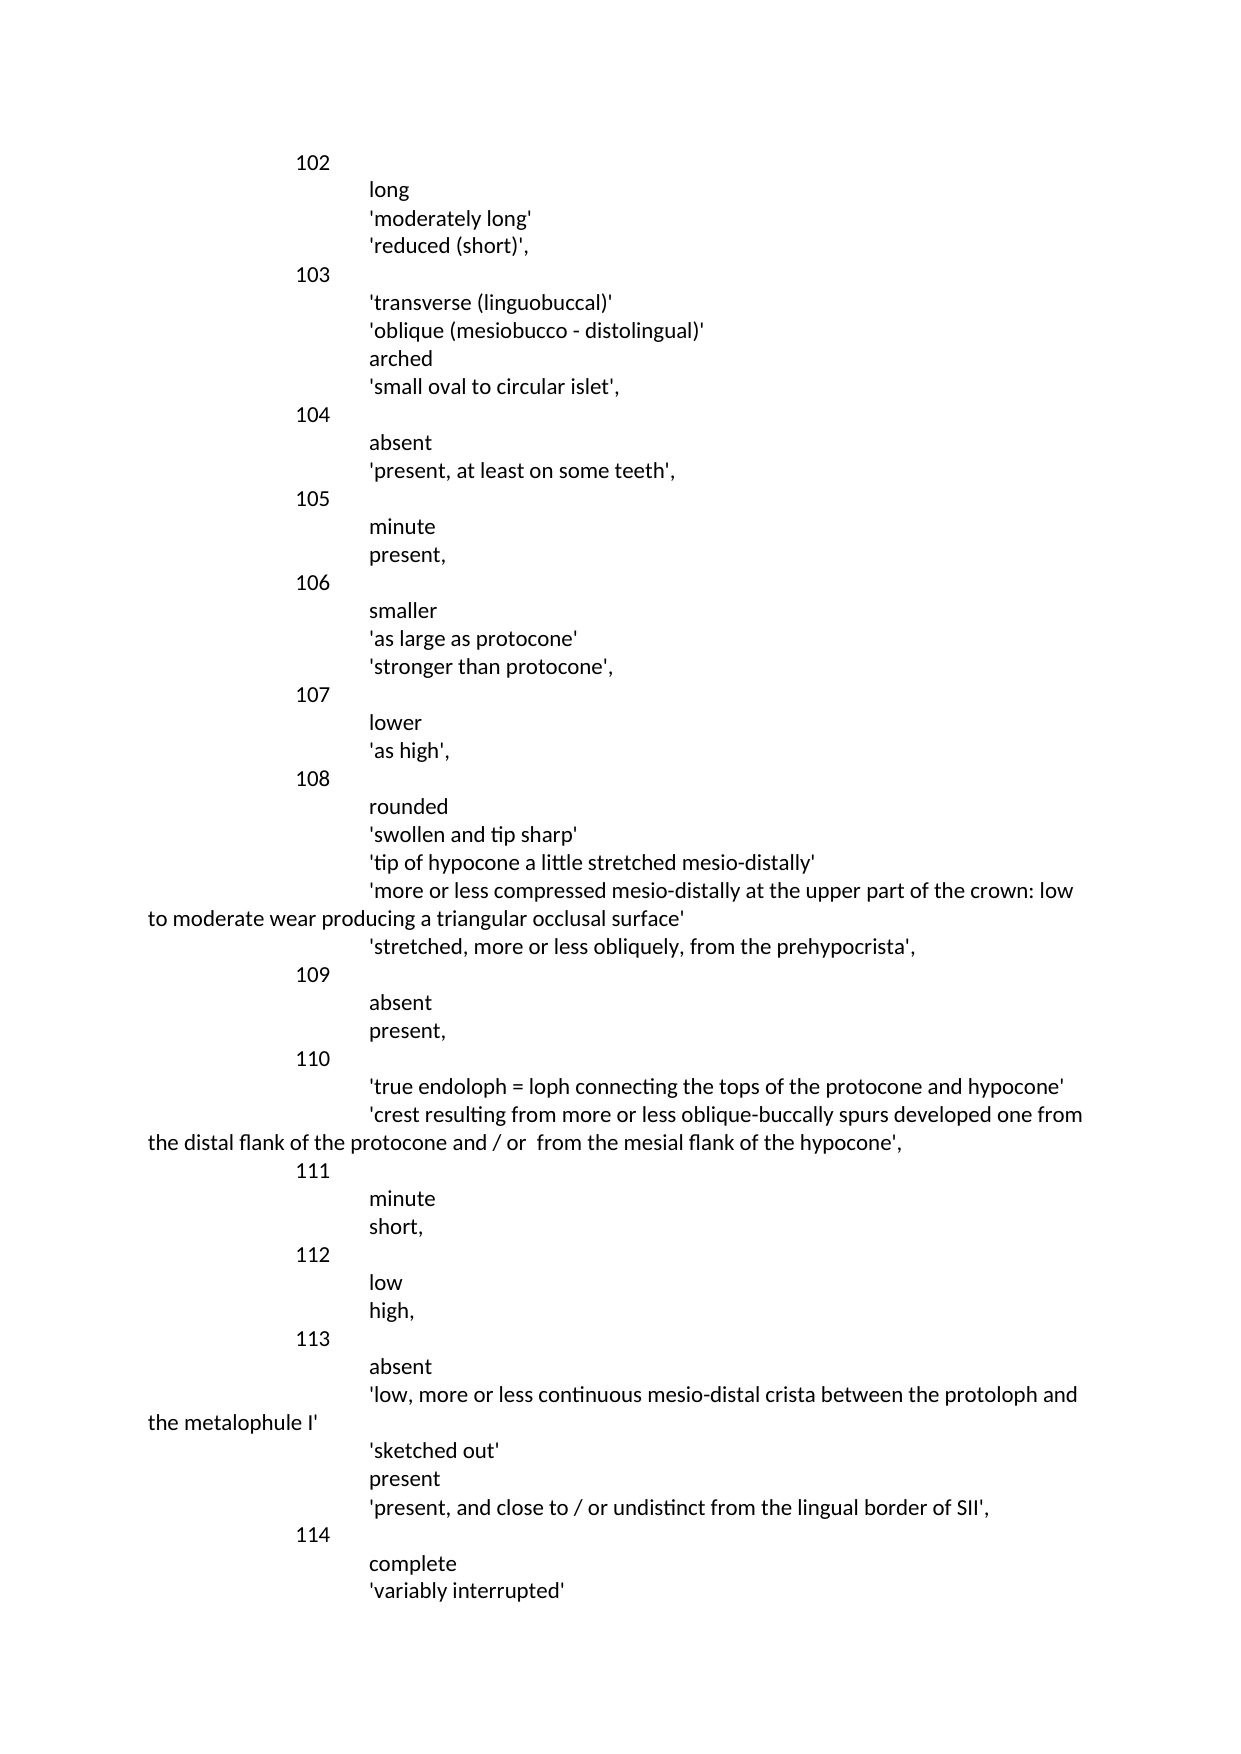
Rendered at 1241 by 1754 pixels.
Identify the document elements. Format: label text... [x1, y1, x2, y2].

text 'as high', [148, 736, 1093, 764]
text 'crest resulting from more or less oblique-buccally spurs developed one from the distal flank of the protocone and / or from the mesial flank of the hypocone', [148, 1100, 1093, 1156]
text 'stretched, more or less obliquely, from the prehypocrista', [148, 932, 1093, 960]
text 'present, at least on some teeth', [148, 456, 1093, 484]
text 112 [148, 1240, 1093, 1268]
text 104 [148, 400, 1093, 428]
text long [148, 176, 1093, 204]
text absent [148, 1352, 1093, 1381]
text minute [148, 512, 1093, 540]
text 110 [148, 1044, 1093, 1072]
text 113 [148, 1324, 1093, 1352]
text 'low, more or less continuous mesio-distal crista between the protoloph and the metalophule I' [148, 1381, 1093, 1437]
text smaller [148, 596, 1093, 624]
text 106 [148, 568, 1093, 596]
text 103 [148, 260, 1093, 288]
text 111 [148, 1156, 1093, 1184]
text absent [148, 988, 1093, 1016]
text 'oblique (mesiobucco - distolingual)' [148, 316, 1093, 344]
text 'sketched out' [148, 1437, 1093, 1464]
text lower [148, 708, 1093, 736]
text 'swollen and tip sharp' [148, 820, 1093, 848]
text arched [148, 344, 1093, 372]
text rounded [148, 792, 1093, 820]
text short, [148, 1212, 1093, 1240]
text 'reduced (short)', [148, 232, 1093, 260]
text present [148, 1464, 1093, 1493]
text minute [148, 1184, 1093, 1212]
text 'present, and close to / or undistinct from the lingual border of SII', [148, 1493, 1093, 1521]
text 108 [148, 764, 1093, 792]
text high, [148, 1296, 1093, 1324]
text complete [148, 1549, 1093, 1577]
text 'more or less compressed mesio-distally at the upper part of the crown: low to moderate wear producing a triangular occlusal surface' [148, 876, 1093, 932]
text 109 [148, 960, 1093, 988]
text 105 [148, 484, 1093, 512]
text 'transverse (linguobuccal)' [148, 288, 1093, 316]
text 'as large as protocone' [148, 624, 1093, 652]
text 'small oval to circular islet', [148, 372, 1093, 400]
text 'tip of hypocone a little stretched mesio-distally' [148, 848, 1093, 876]
text absent [148, 428, 1093, 456]
text present, [148, 540, 1093, 568]
text 'variably interrupted' [148, 1577, 1093, 1605]
text 102 [148, 148, 1093, 176]
text low [148, 1268, 1093, 1296]
text 'true endoloph = loph connecting the tops of the protocone and hypocone' [148, 1072, 1093, 1100]
text present, [148, 1016, 1093, 1044]
text 107 [148, 680, 1093, 708]
text 114 [148, 1521, 1093, 1549]
text 'stronger than protocone', [148, 652, 1093, 680]
text 'moderately long' [148, 204, 1093, 232]
